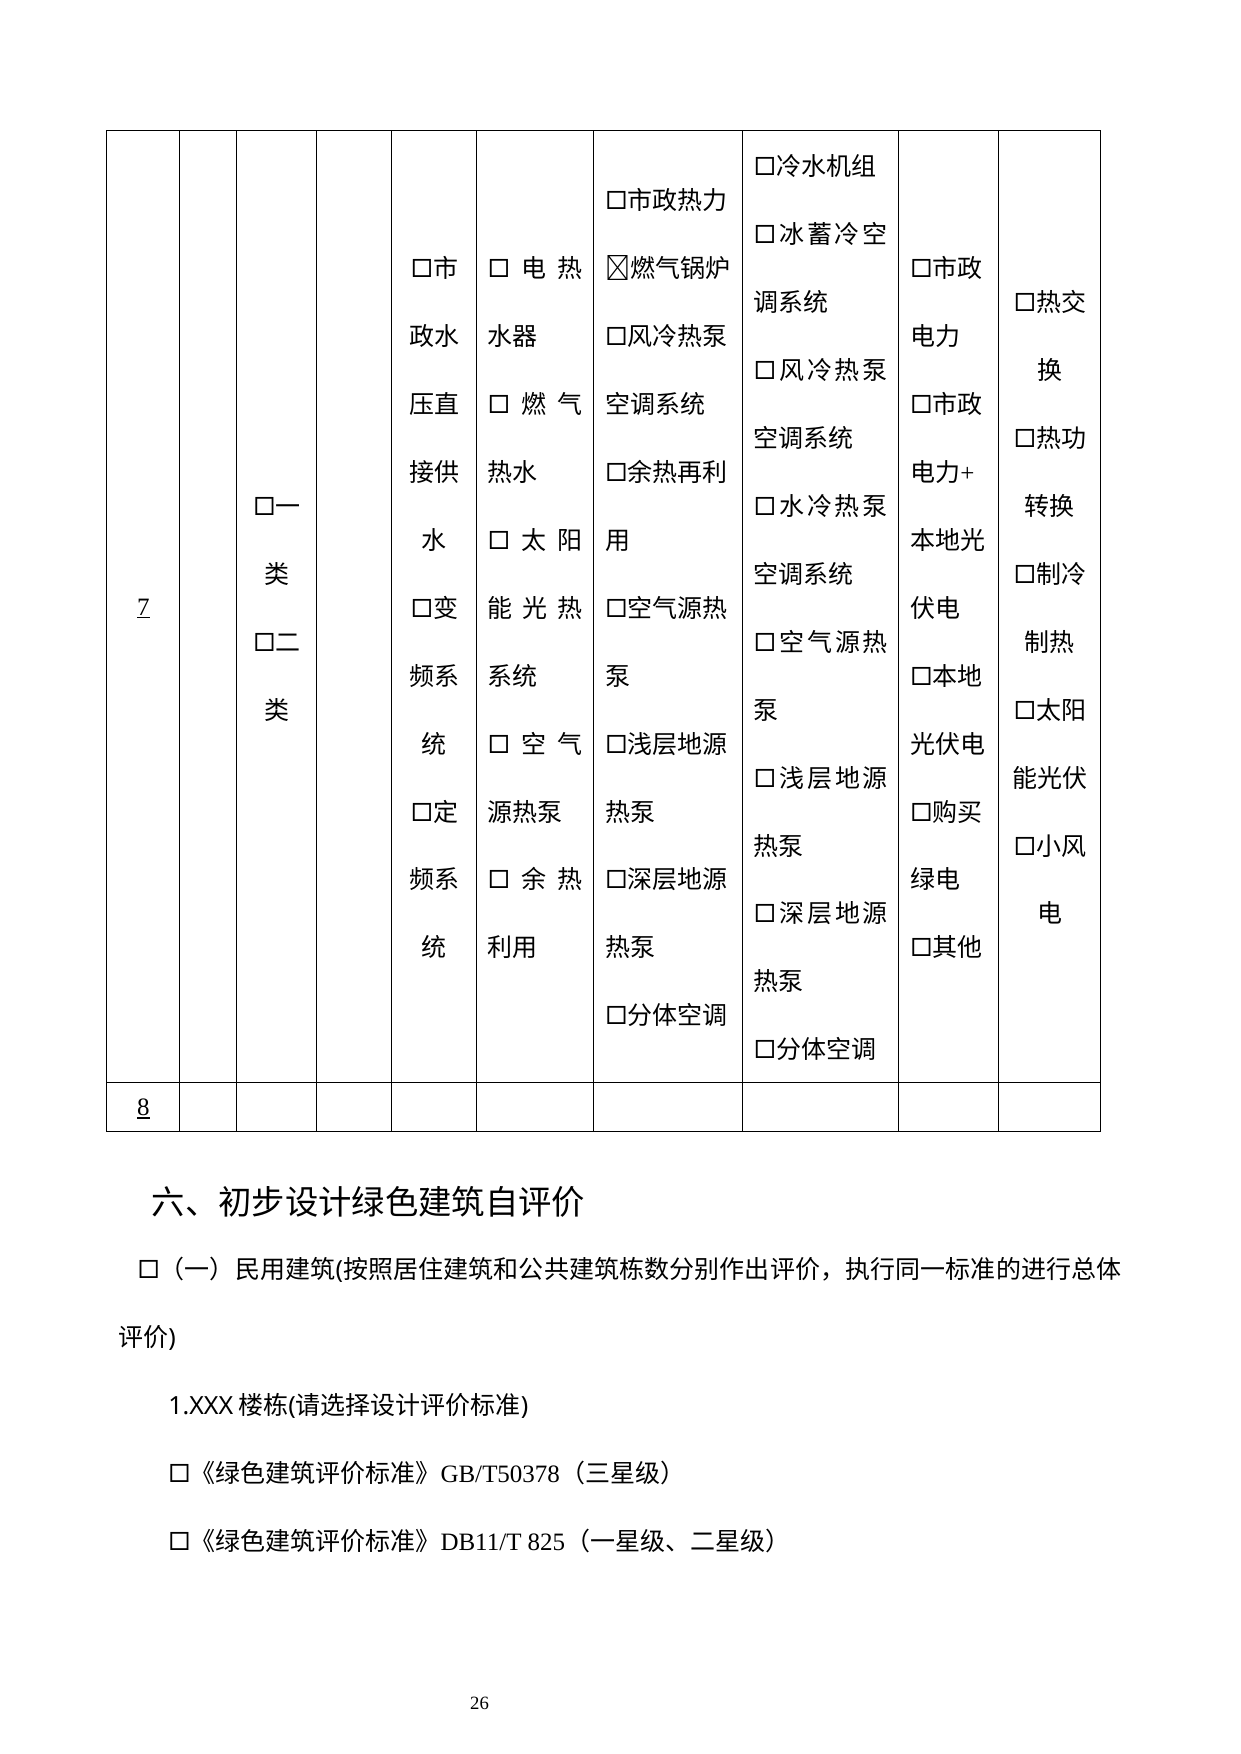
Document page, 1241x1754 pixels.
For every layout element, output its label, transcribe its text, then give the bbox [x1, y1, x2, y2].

text （一）民用建筑(按照居住建筑和公共建筑栋数分别作出评价，执行同一标准的进行总体评价) [118, 1233, 1122, 1369]
table_cell 市政电力 市政电力+本地光伏电 本地光伏电 购买绿电 其他 [899, 131, 998, 1082]
table_cell [899, 1083, 998, 1131]
table_cell [317, 1083, 391, 1131]
table_cell 冷水机组 冰蓄冷空调系统 风冷热泵空调系统 水冷热泵空调系统 空气源热泵 浅层地源热泵 深层地源热泵 分体空调 [743, 131, 898, 1082]
table_cell [999, 1083, 1100, 1131]
table_cell 7 [107, 131, 179, 1082]
table_cell 8 [107, 1083, 179, 1131]
table_cell 市政水压直接供水 变频系统 定频系统 [392, 131, 476, 1082]
table_cell [180, 1083, 236, 1131]
table_cell 一类 二类 [237, 131, 316, 1082]
table_cell [477, 1083, 593, 1131]
table_cell [237, 1083, 316, 1131]
table_cell [392, 1083, 476, 1131]
table_cell 热交换 热功转换 制冷制热 太阳能光伏 小风电 [999, 131, 1100, 1082]
text 《绿色建筑评价标准》DB11/T 825（一星级、二星级） [118, 1505, 1122, 1573]
table_cell 市政热力 燃气锅炉 风冷热泵空调系统 余热再利用 空气源热泵 浅层地源热泵 深层地源热泵 分体空调 [594, 131, 742, 1082]
table_cell [317, 131, 391, 1082]
table_cell [743, 1083, 898, 1131]
text 《绿色建筑评价标准》GB/T50378（三星级） [118, 1437, 1122, 1505]
table_cell [180, 131, 236, 1082]
table_cell [594, 1083, 742, 1131]
table_cell 电热水器 燃气热水 太阳能光热系统 空气源热泵 余热利用 [477, 131, 593, 1082]
text 1.XXX楼栋(请选择设计评价标准) [118, 1369, 1122, 1437]
text 六、初步设计绿色建筑自评价 [118, 1166, 1122, 1233]
